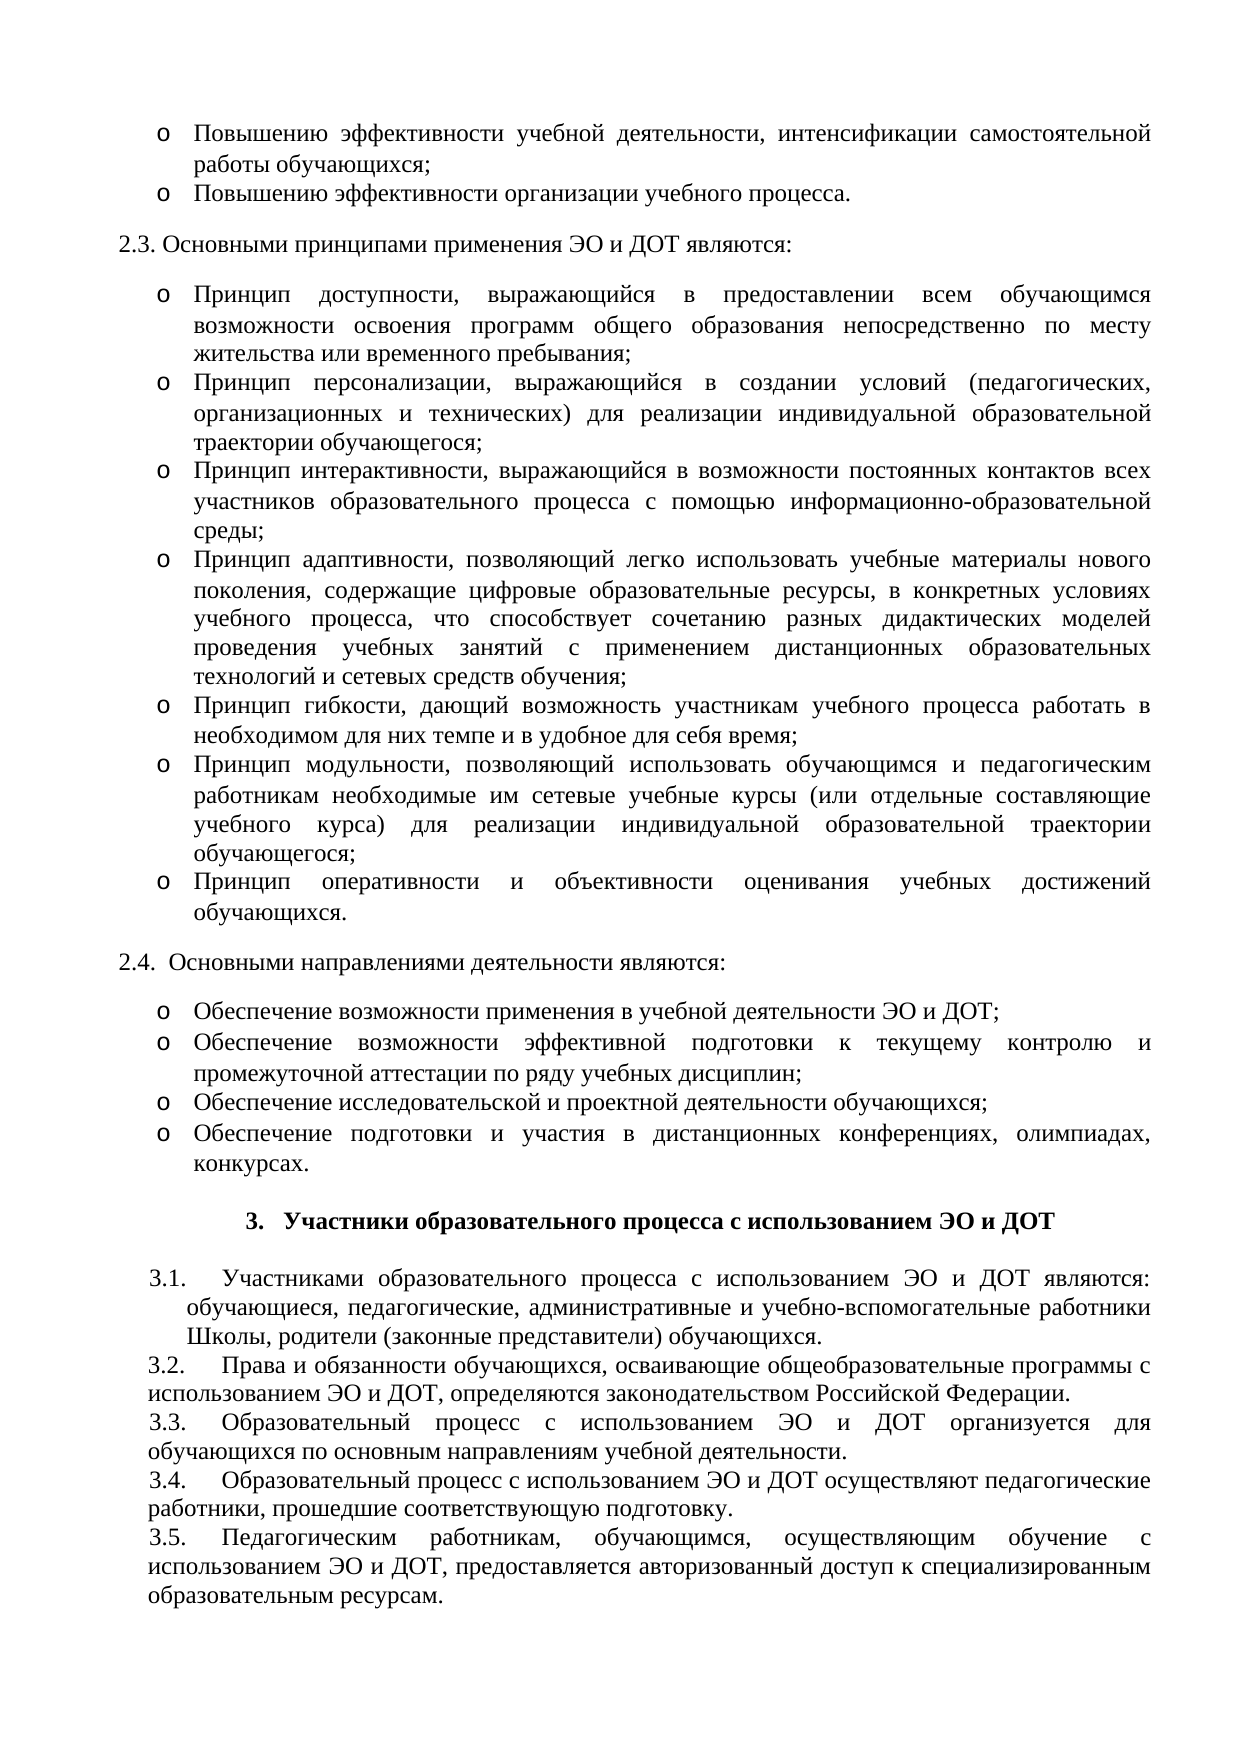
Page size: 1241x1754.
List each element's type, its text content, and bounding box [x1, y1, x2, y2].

list Повышению эффективности учебной деятельности, интенсификации самостоятельной работы обучающихся; [156, 118, 1152, 178]
list Образовательный процесс с использованием ЭО и ДОТ организуется для обучающихся по основным направлениям учебной деятельности. [148, 1407, 1152, 1465]
list Принцип гибкости, дающий возможность участникам учебного процесса работать в необходимом для них темпе и в удобное для себя время; [156, 690, 1152, 749]
list Обеспечение исследовательской и проектной деятельности обучающихся; [156, 1087, 1152, 1118]
text 2.3. Основными принципами применения ЭО и ДОТ являются: [118, 229, 1152, 258]
list Принцип доступности, выражающийся в предоставлении всем обучающимся возможности освоения программ общего образования непосредственно по месту жительства или временного пребывания; [156, 279, 1152, 367]
list Принцип адаптивности, позволяющий легко использовать учебные материалы нового поколения, содержащие цифровые образовательные ресурсы, в конкретных условиях учебного процесса, что способствует сочетанию разных дидактических моделей проведения учебных занятий с применением дистанционных образовательных технологий и сетевых средств обучения; [156, 544, 1152, 690]
list Принцип интерактивности, выражающийся в возможности постоянных контактов всех участников образовательного процесса с помощью информационно-образовательной среды; [156, 456, 1152, 544]
list Педагогическим работникам, обучающимся, осуществляющим обучение с использованием ЭО и ДОТ, предоставляется авторизованный доступ к специализированным образовательным ресурсам. [148, 1522, 1152, 1608]
list Принцип модульности, позволяющий использовать обучающимся и педагогическим работникам необходимые им сетевые учебные курсы (или отдельные составляющие учебного курса) для реализации индивидуальной образовательной траектории обучающегося; [156, 749, 1152, 866]
list Принцип персонализации, выражающийся в создании условий (педагогических, организационных и технических) для реализации индивидуальной образовательной траектории обучающегося; [156, 367, 1152, 456]
list Образовательный процесс с использованием ЭО и ДОТ осуществляют педагогические работники, прошедшие соответствующую подготовку. [148, 1465, 1152, 1522]
list Обеспечение возможности эффективной подготовки к текущему контролю и промежуточной аттестации по ряду учебных дисциплин; [156, 1027, 1152, 1087]
list Обеспечение подготовки и участия в дистанционных конференциях, олимпиадах, конкурсах. [156, 1118, 1152, 1177]
list Участниками образовательного процесса с использованием ЭО и ДОТ являются: обучающиеся, педагогические, административные и учебно-вспомогательные работники Школы, родители (законные представители) обучающихся. [149, 1263, 1152, 1350]
list Права и обязанности обучающихся, осваивающие общеобразовательные программы с использованием ЭО и ДОТ, определяются законодательством Российской Федерации. [148, 1350, 1152, 1407]
text 2.4. Основными направлениями деятельности являются: [118, 947, 1152, 976]
list Обеспечение возможности применения в учебной деятельности ЭО и ДОТ; [156, 996, 1152, 1027]
list Участники образовательного процесса с использованием ЭО и ДОТ [149, 1206, 1152, 1235]
list Принцип оперативности и объективности оценивания учебных достижений обучающихся. [156, 866, 1152, 926]
list Повышению эффективности организации учебного процесса. [156, 178, 1152, 208]
